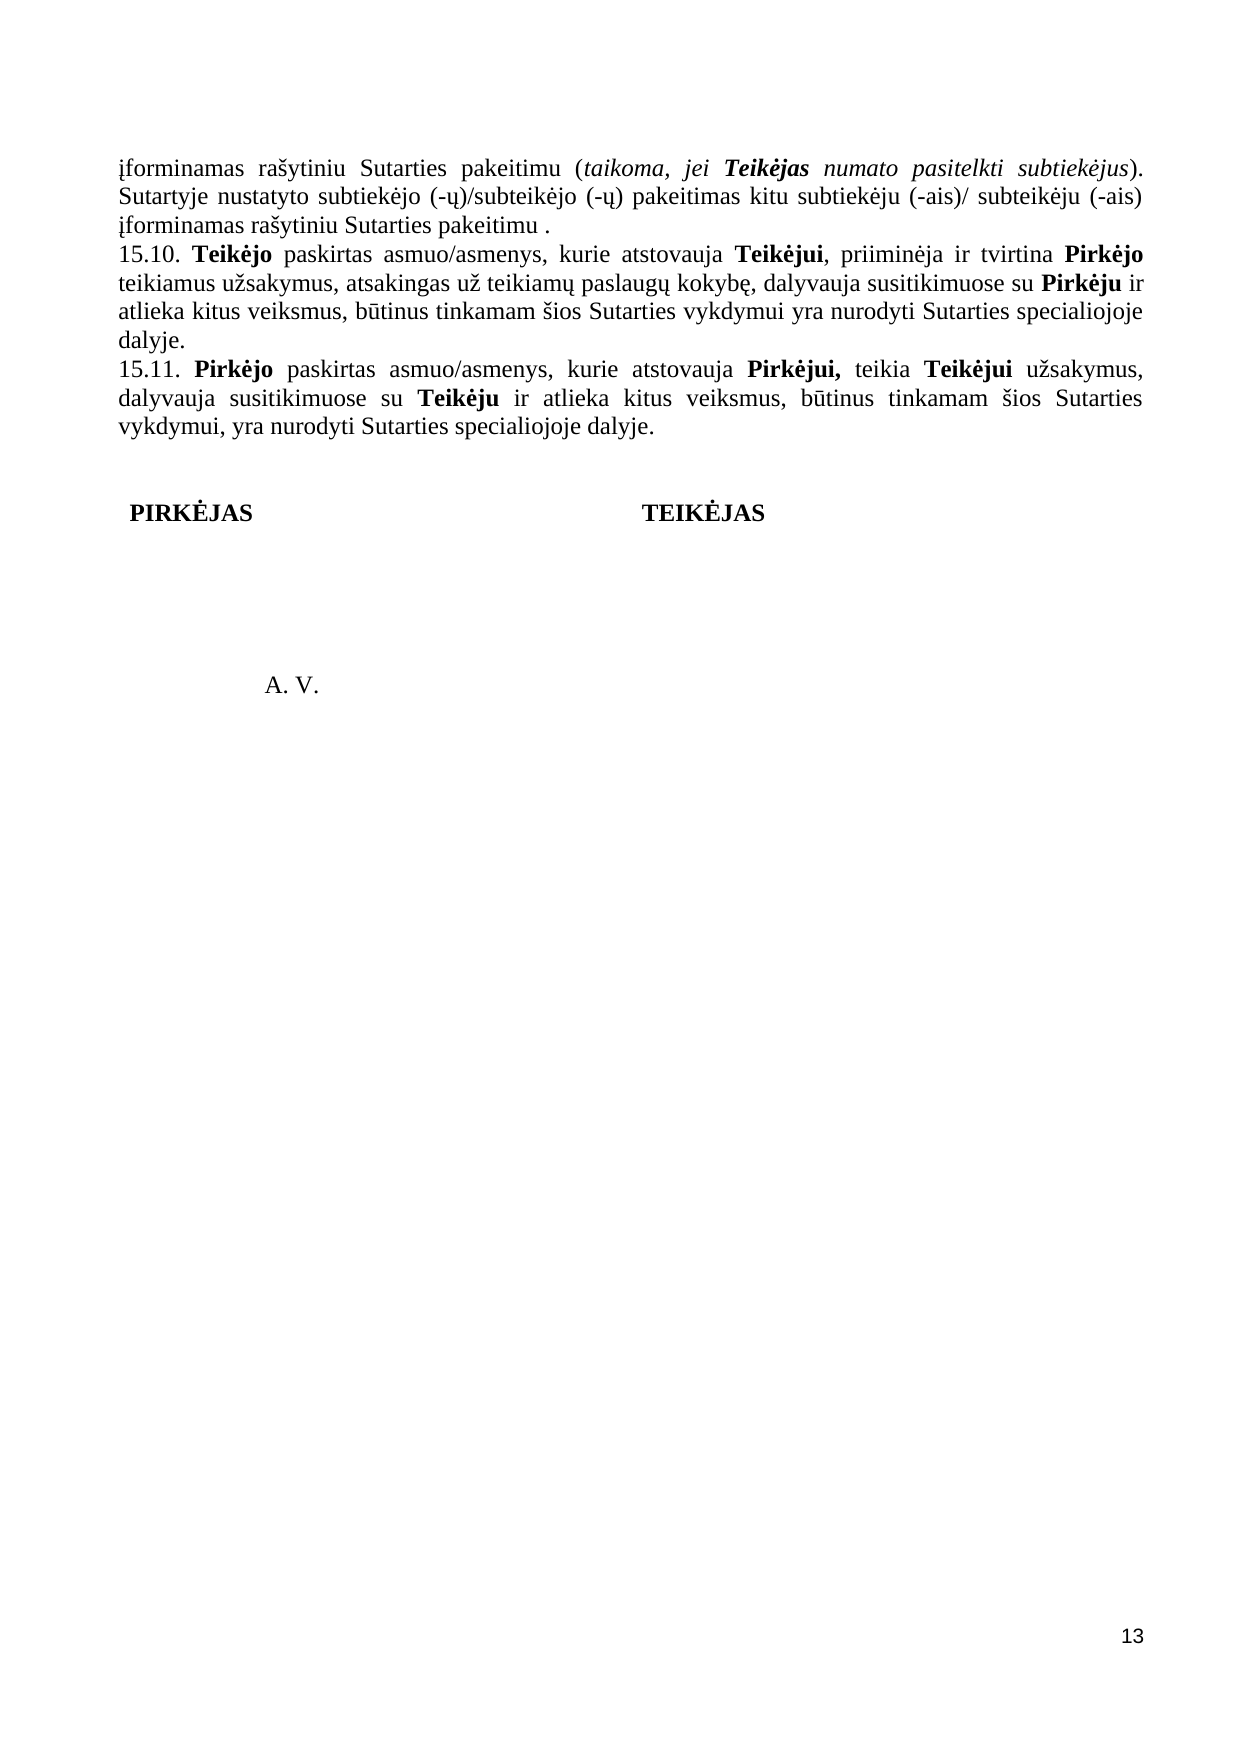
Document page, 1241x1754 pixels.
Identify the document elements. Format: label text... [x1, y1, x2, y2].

text 15.10. Teikėjo paskirtas asmuo/asmenys, kurie atstovauja Teikėjui, priiminėja ir tvirtina Pirkėjo teikiamus užsakymus, atsakingas už teikiamų paslaugų kokybę, dalyvauja susitikimuose su Pirkėju ir atlieka kitus veiksmus, būtinus tinkamam šios Sutarties vykdymui yra nurodyti Sutarties specialiojoje dalyje. [118, 239, 1144, 354]
table_header TEIKĖJAS [630, 498, 1143, 699]
text 15.11. Pirkėjo paskirtas asmuo/asmenys, kurie atstovauja Pirkėjui, teikia Teikėjui užsakymus, dalyvauja susitikimuose su Teikėju ir atlieka kitus veiksmus, būtinus tinkamam šios Sutarties vykdymui, yra nurodyti Sutarties specialiojoje dalyje. [118, 354, 1144, 440]
table_header PIRKĖJAS A. V. [118, 498, 630, 699]
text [118, 153, 1144, 239]
